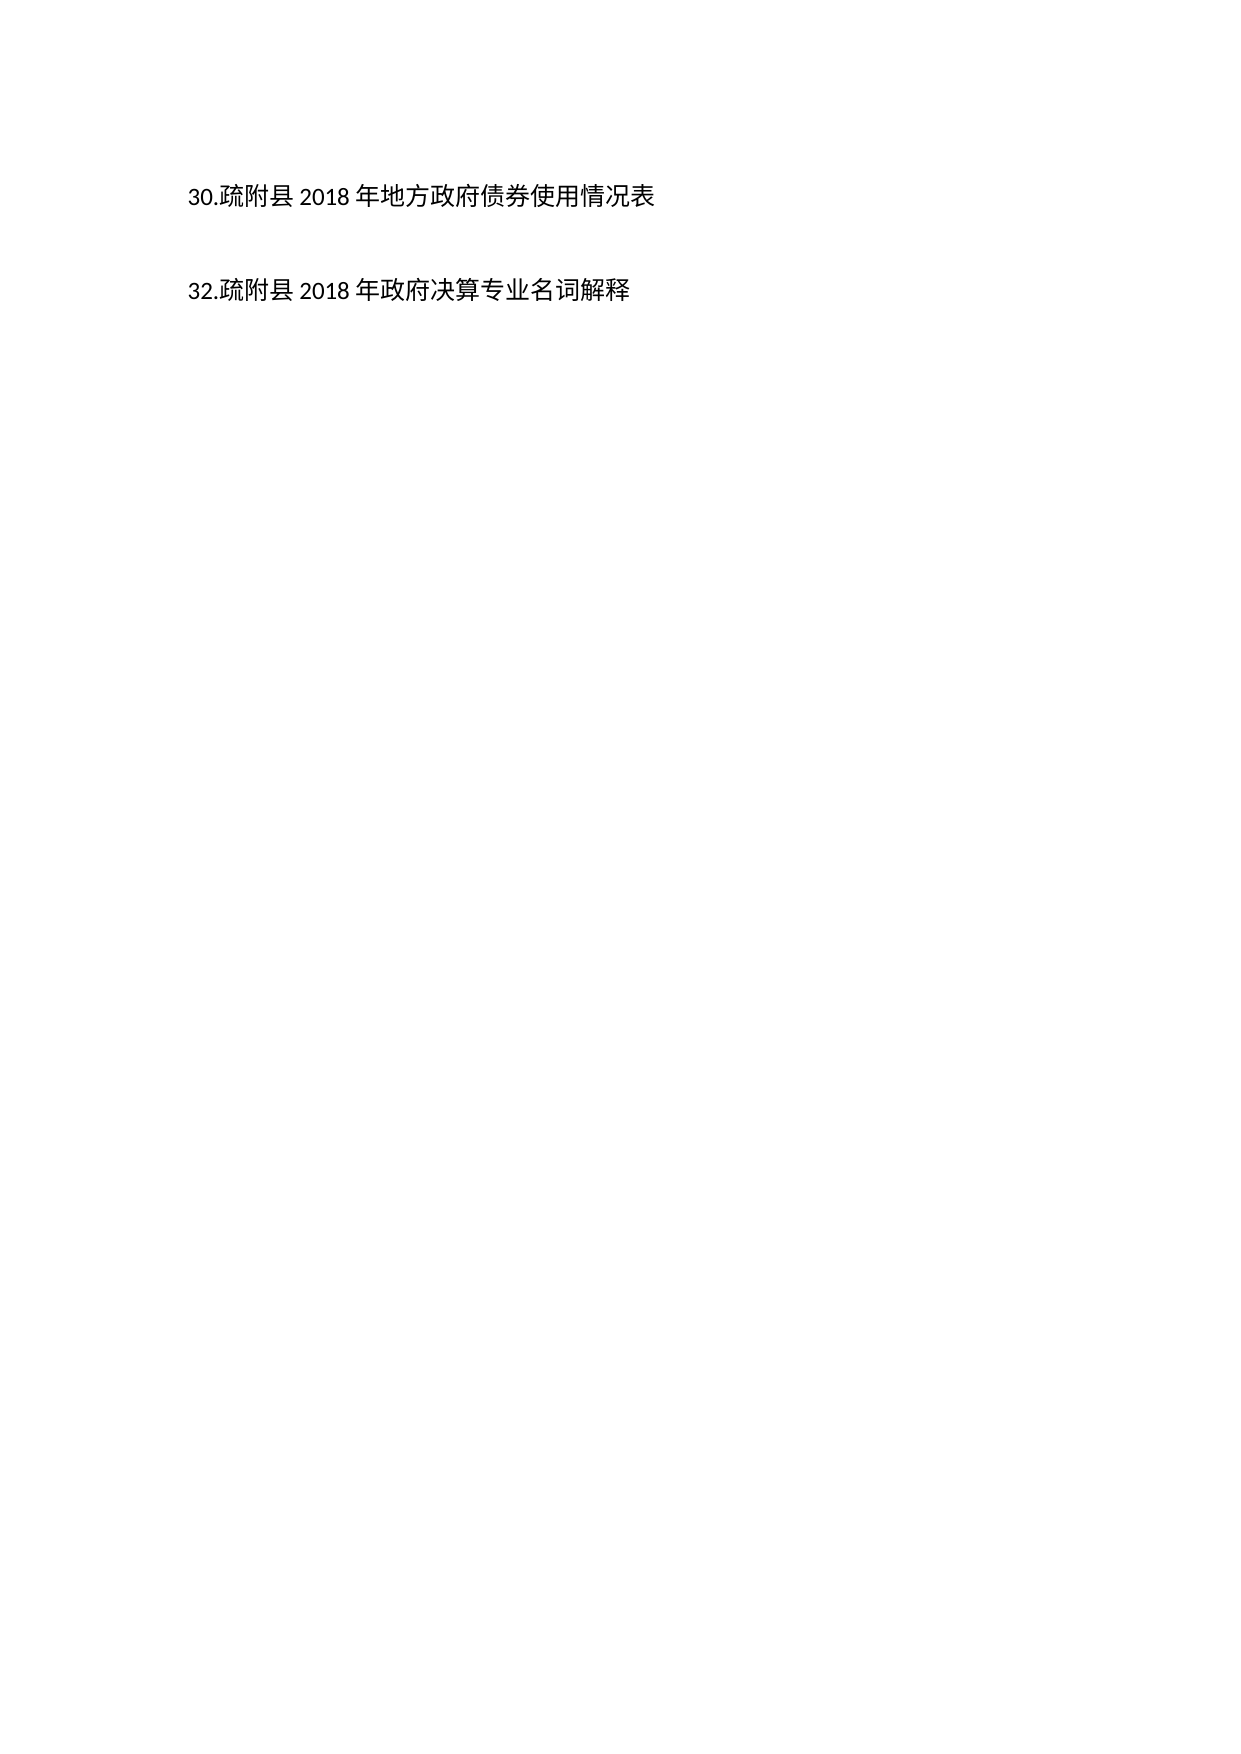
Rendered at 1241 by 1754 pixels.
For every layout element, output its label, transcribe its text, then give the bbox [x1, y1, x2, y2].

text 30.疏附县2018年地方政府债券使用情况表 [187, 162, 1053, 227]
text 32.疏附县2018年政府决算专业名词解释 [187, 256, 1053, 321]
